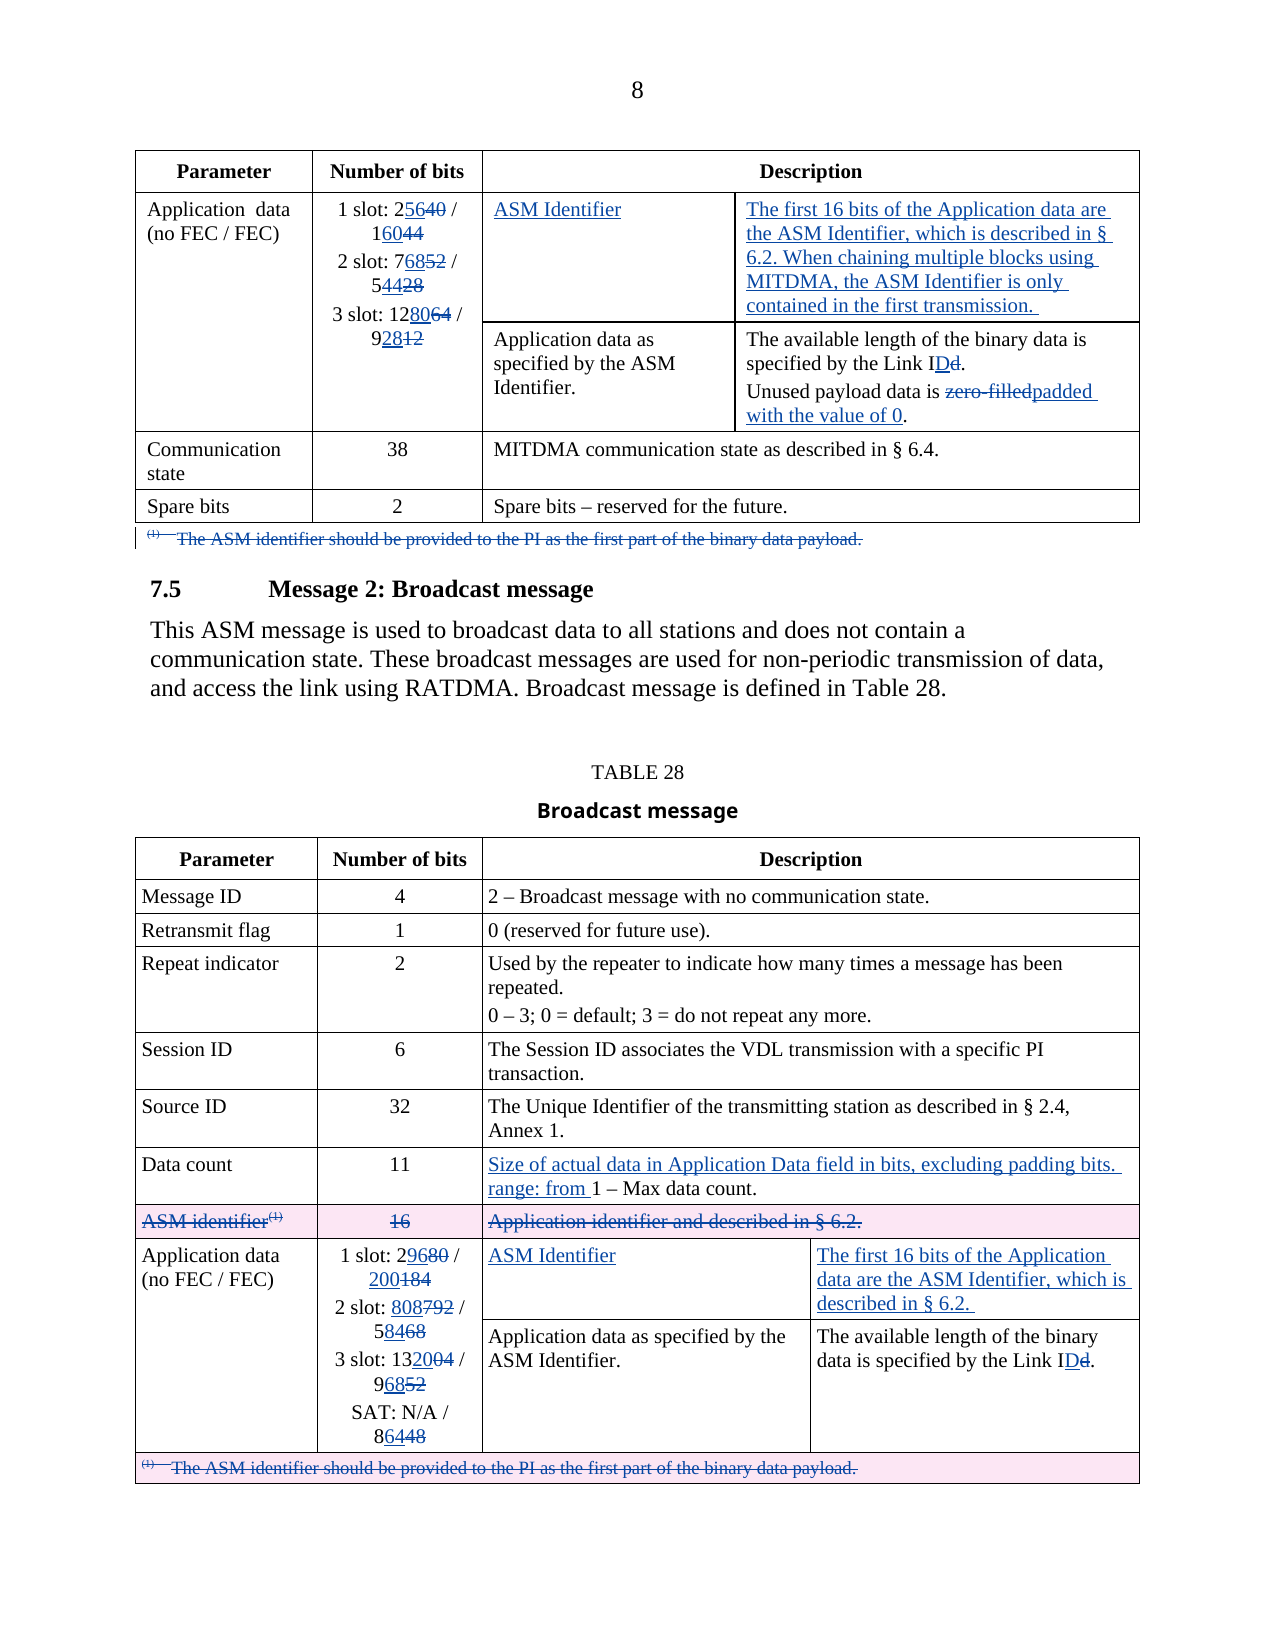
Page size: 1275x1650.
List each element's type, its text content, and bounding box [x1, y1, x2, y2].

table_cell Application data as specified by the ASM Identifier. [483, 1320, 810, 1452]
table_cell The Unique Identifier of the transmitting station as described in § 2.4, Annex 1. [483, 1090, 1139, 1147]
table_cell 1 slot: 2 / 1 2 slot: 7 / 5 3 slot: 12 / 9 [313, 193, 482, 431]
table_cell 38 [313, 432, 482, 489]
table_cell MITDMA communication state as described in § 6.4. [483, 432, 1139, 489]
table_cell 1 [318, 914, 482, 946]
table_cell The Session ID associates the VDL transmission with a specific PI transaction. [483, 1033, 1139, 1089]
table_cell [736, 193, 1139, 321]
table_cell 1 slot: 2 / 2 slot: / 5 3 slot: 13 / 9 SAT: N/A / 8 [318, 1239, 482, 1452]
table_cell Retransmit flag [136, 914, 317, 946]
table_cell 2 [318, 947, 482, 1032]
table_cell Message ID [136, 880, 317, 912]
table_cell 32 [318, 1090, 482, 1147]
table_header Description [483, 838, 1139, 879]
table_cell Repeat indicator [136, 947, 317, 1032]
table_cell Application data as specified by the ASM Identifier. [483, 323, 734, 431]
table_header Number of bits [313, 151, 482, 192]
text Broadcast message [150, 796, 1125, 825]
table_cell 4 [318, 880, 482, 912]
table_cell 6 [318, 1033, 482, 1089]
table_cell [136, 523, 1139, 553]
table_cell Source ID [136, 1090, 317, 1147]
table_cell Application data (no FEC / FEC) [136, 1239, 317, 1452]
table_cell Spare bits – reserved for the future. [483, 490, 1139, 522]
table_cell The available length of the binary data is specified by the Link I. Unused payload data is . [736, 323, 1139, 431]
table_cell Application data (no FEC / FEC) [136, 193, 312, 431]
text Table 28 [150, 760, 1125, 784]
text This ASM message is used to broadcast data to all stations and does not contain a communication state. These broadcast messages are used for non-periodic transmission of data, and access the link using RATDMA. Broadcast message is defined in Table 28. [150, 615, 1125, 701]
table_cell Communication state [136, 432, 312, 489]
table_cell 11 [318, 1148, 482, 1204]
table_cell [483, 1239, 810, 1319]
table_cell Session ID [136, 1033, 317, 1089]
table_header Parameter [136, 151, 312, 192]
table_header Parameter [136, 838, 317, 879]
table_cell 2 [313, 490, 482, 522]
table_cell 2 – Broadcast message with no communication state. [483, 880, 1139, 912]
table_header Description [483, 151, 1139, 192]
table_cell The available length of the binary data is specified by the Link I. [811, 1320, 1139, 1452]
table_header Number of bits [318, 838, 482, 879]
table_cell [811, 1239, 1139, 1319]
table_cell Spare bits [136, 490, 312, 522]
table_cell [483, 193, 734, 321]
table_cell Used by the repeater to indicate how many times a message has been repeated. 0 – 3; 0 = default; 3 = do not repeat any more. [483, 947, 1139, 1032]
table_cell 1 – Max data count. [483, 1148, 1139, 1204]
table_cell Data count [136, 1148, 317, 1204]
text 7.5 Message 2: Broadcast message [150, 574, 1125, 603]
table_cell 0 (reserved for future use). [483, 914, 1139, 946]
